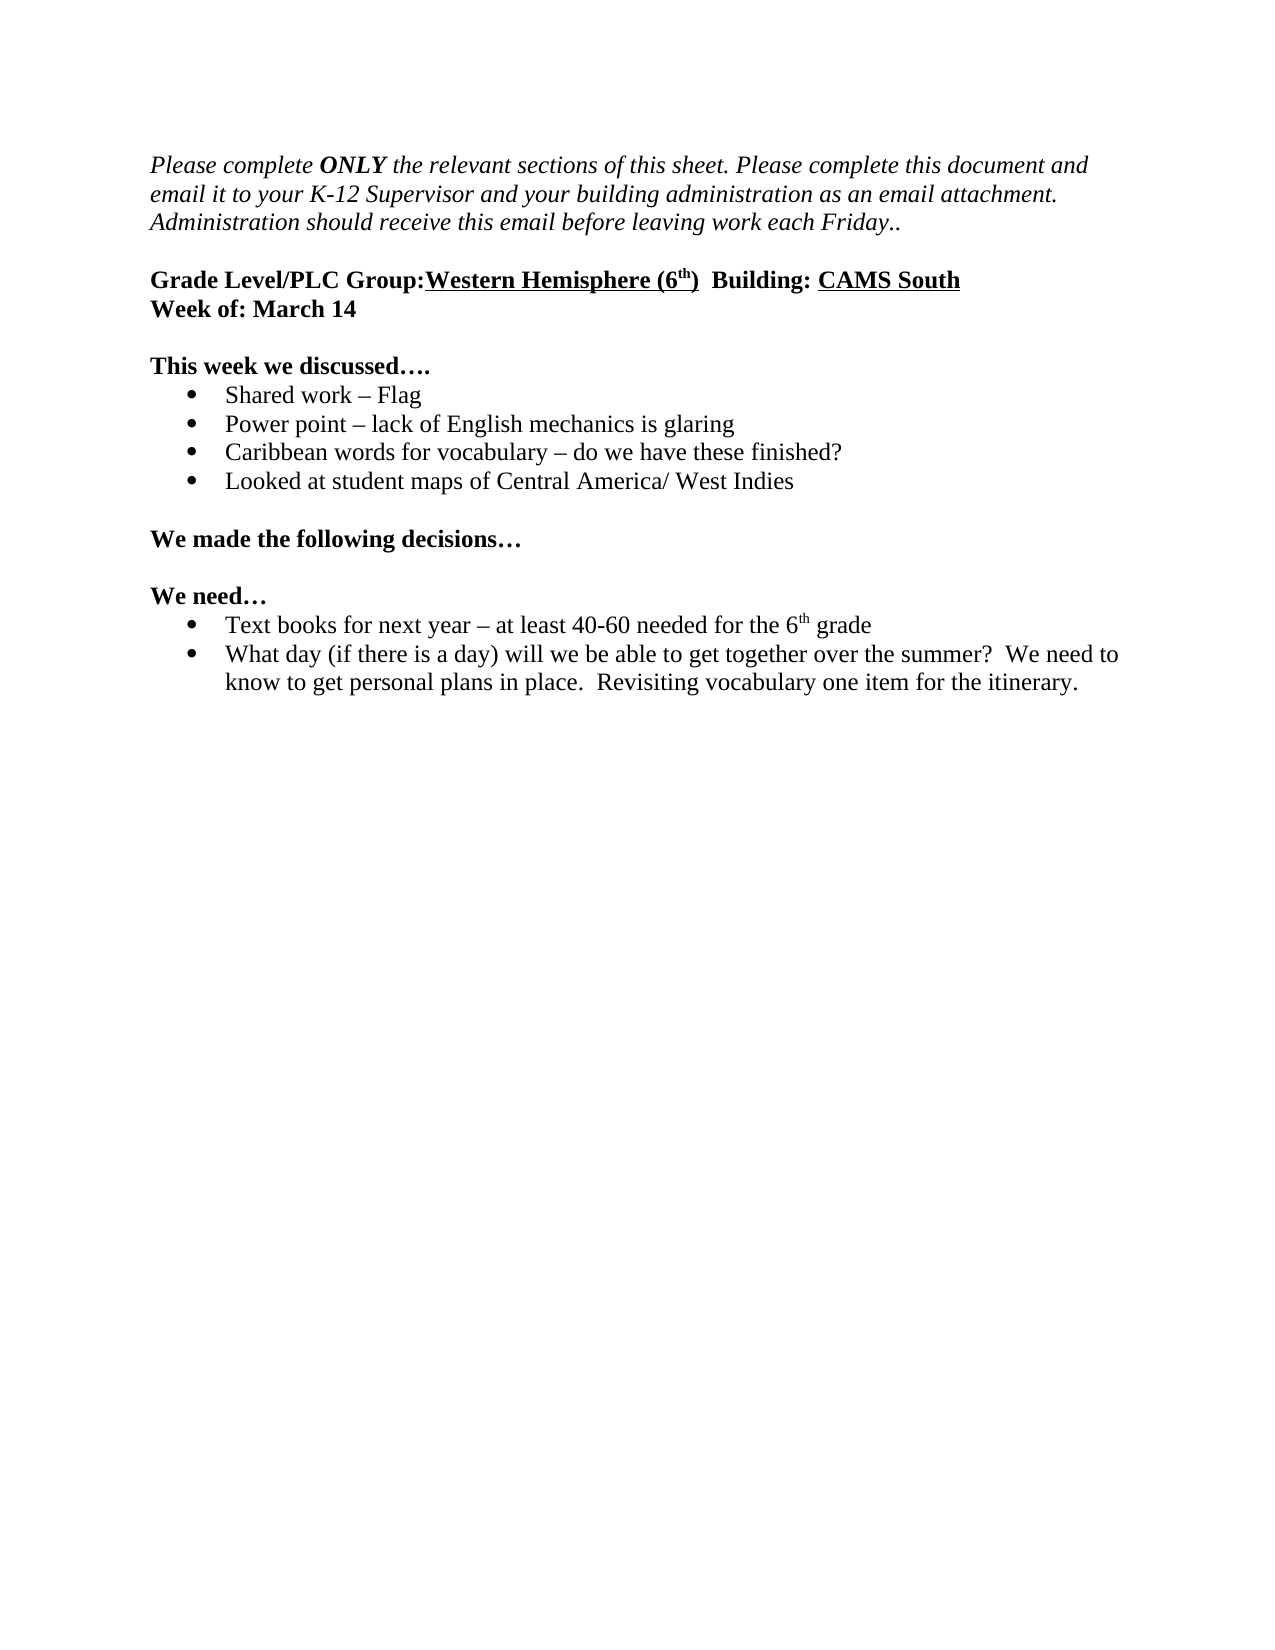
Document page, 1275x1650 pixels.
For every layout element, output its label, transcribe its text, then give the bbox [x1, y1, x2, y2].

text We made the following decisions… [150, 524, 1125, 552]
list Power point – lack of English mechanics is glaring [187, 409, 1125, 437]
list Caribbean words for vocabulary – do we have these finished? [187, 437, 1125, 466]
text Grade Level/PLC Group:Western Hemisphere (6th) Building: CAMS South [150, 265, 1125, 294]
list Shared work – Flag [187, 380, 1125, 409]
list Text books for next year – at least 40-60 needed for the 6th grade [187, 610, 1125, 639]
text We need… [150, 581, 1125, 610]
list Looked at student maps of Central America/ West Indies [187, 466, 1125, 495]
text Week of: March 14 [150, 294, 1125, 322]
text This week we discussed…. [150, 351, 1125, 380]
text Please complete ONLY the relevant sections of this sheet. Please complete this document and email it to your K-12 Supervisor and your building administration as an email attachment. Administration should receive this email before leaving work each Friday.. [150, 150, 1125, 236]
list What day (if there is a day) will we be able to get together over the summer? We need to know to get personal plans in place. Revisiting vocabulary one item for the itinerary. [187, 639, 1125, 696]
